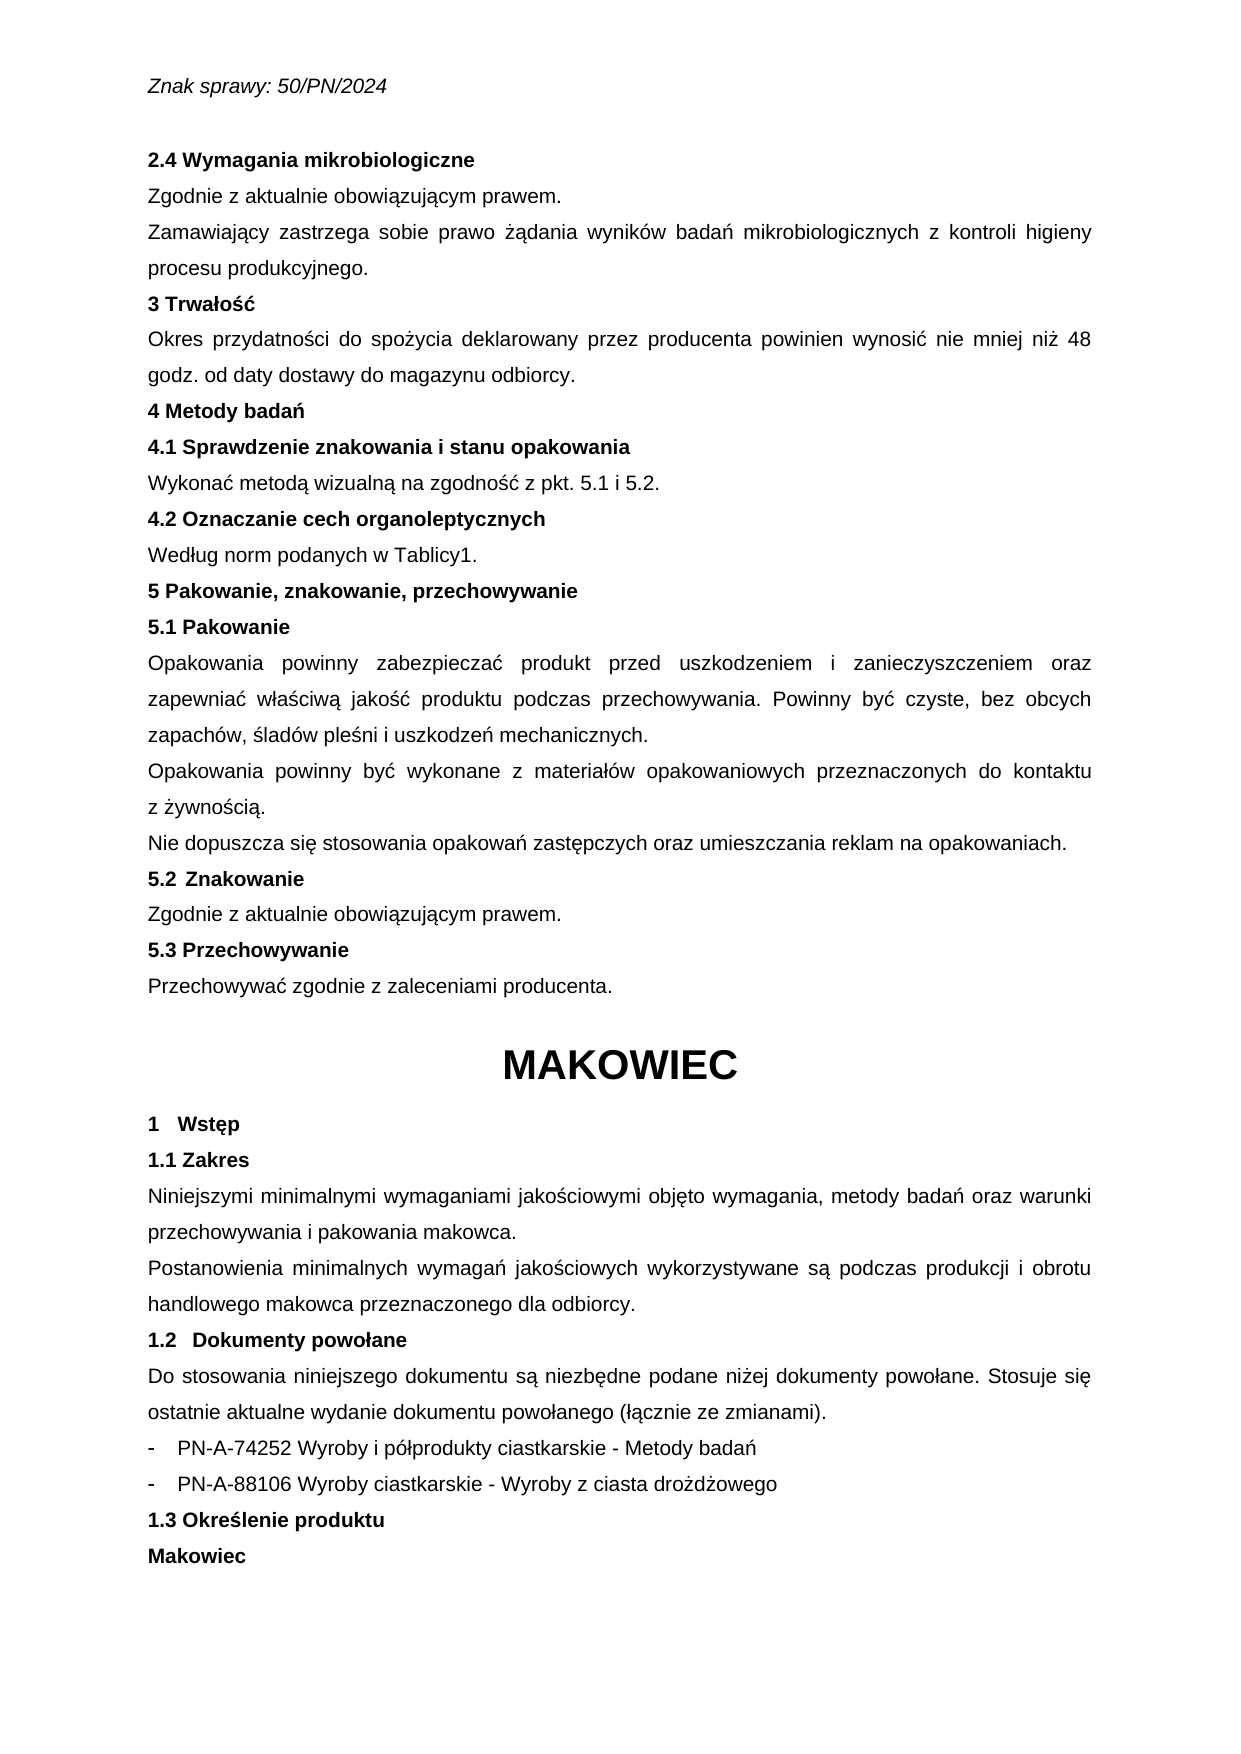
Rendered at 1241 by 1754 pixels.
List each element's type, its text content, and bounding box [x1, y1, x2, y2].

text Według norm podanych w Tablicy1. [148, 543, 1093, 567]
text Okres przydatności do spożycia deklarowany przez producenta powinien wynosić nie mniej niż 48 godz. od daty dostawy do magazynu odbiorcy. [148, 327, 1093, 387]
text 5 Pakowanie, znakowanie, przechowywanie [148, 579, 1093, 603]
text Postanowienia minimalnych wymagań jakościowych wykorzystywane są podczas produkcji i obrotu handlowego makowca przeznaczonego dla odbiorcy. [148, 1256, 1093, 1316]
list Znakowanie [148, 866, 1093, 890]
list Wstęp [148, 1112, 1093, 1136]
text Makowiec [148, 1544, 1093, 1568]
text Przechowywać zgodnie z zaleceniami producenta. [148, 974, 1093, 998]
text 2.4 Wymagania mikrobiologiczne [148, 148, 1093, 172]
list PN-A-74252 Wyroby i półprodukty ciastkarskie - Metody badań [148, 1436, 1093, 1460]
list Dokumenty powołane [148, 1328, 1093, 1352]
text Zamawiający zastrzega sobie prawo żądania wyników badań mikrobiologicznych z kontroli higieny procesu produkcyjnego. [148, 219, 1093, 279]
text 4.2 Oznaczanie cech organoleptycznych [148, 507, 1093, 531]
text 4 Metody badań [148, 399, 1093, 423]
text Wykonać metodą wizualną na zgodność z pkt. 5.1 i 5.2. [148, 471, 1093, 495]
list PN-A-88106 Wyroby ciastkarskie - Wyroby z ciasta drożdżowego [148, 1472, 1093, 1496]
text 1.1 Zakres [148, 1148, 1093, 1172]
text makowiec [148, 1040, 1093, 1088]
text Zgodnie z aktualnie obowiązującym prawem. [148, 902, 1093, 926]
text 4.1 Sprawdzenie znakowania i stanu opakowania [148, 435, 1093, 459]
text 1.3 Określenie produktu [148, 1508, 1093, 1532]
text 5.3 Przechowywanie [148, 938, 1093, 962]
text 5.1 Pakowanie [148, 615, 1093, 639]
text Niniejszymi minimalnymi wymaganiami jakościowymi objęto wymagania, metody badań oraz warunki przechowywania i pakowania makowca. [148, 1184, 1093, 1244]
text Opakowania powinny być wykonane z materiałów opakowaniowych przeznaczonych do kontaktu z żywnością. [148, 758, 1093, 818]
text Zgodnie z aktualnie obowiązującym prawem. [148, 183, 1093, 207]
text Nie dopuszcza się stosowania opakowań zastępczych oraz umieszczania reklam na opakowaniach. [148, 830, 1093, 854]
text 3 Trwałość [148, 291, 1093, 315]
text Do stosowania niniejszego dokumentu są niezbędne podane niżej dokumenty powołane. Stosuje się ostatnie aktualne wydanie dokumentu powołanego (łącznie ze zmianami). [148, 1364, 1093, 1424]
text Opakowania powinny zabezpieczać produkt przed uszkodzeniem i zanieczyszczeniem oraz zapewniać właściwą jakość produktu podczas przechowywania. Powinny być czyste, bez obcych zapachów, śladów pleśni i uszkodzeń mechanicznych. [148, 651, 1093, 747]
